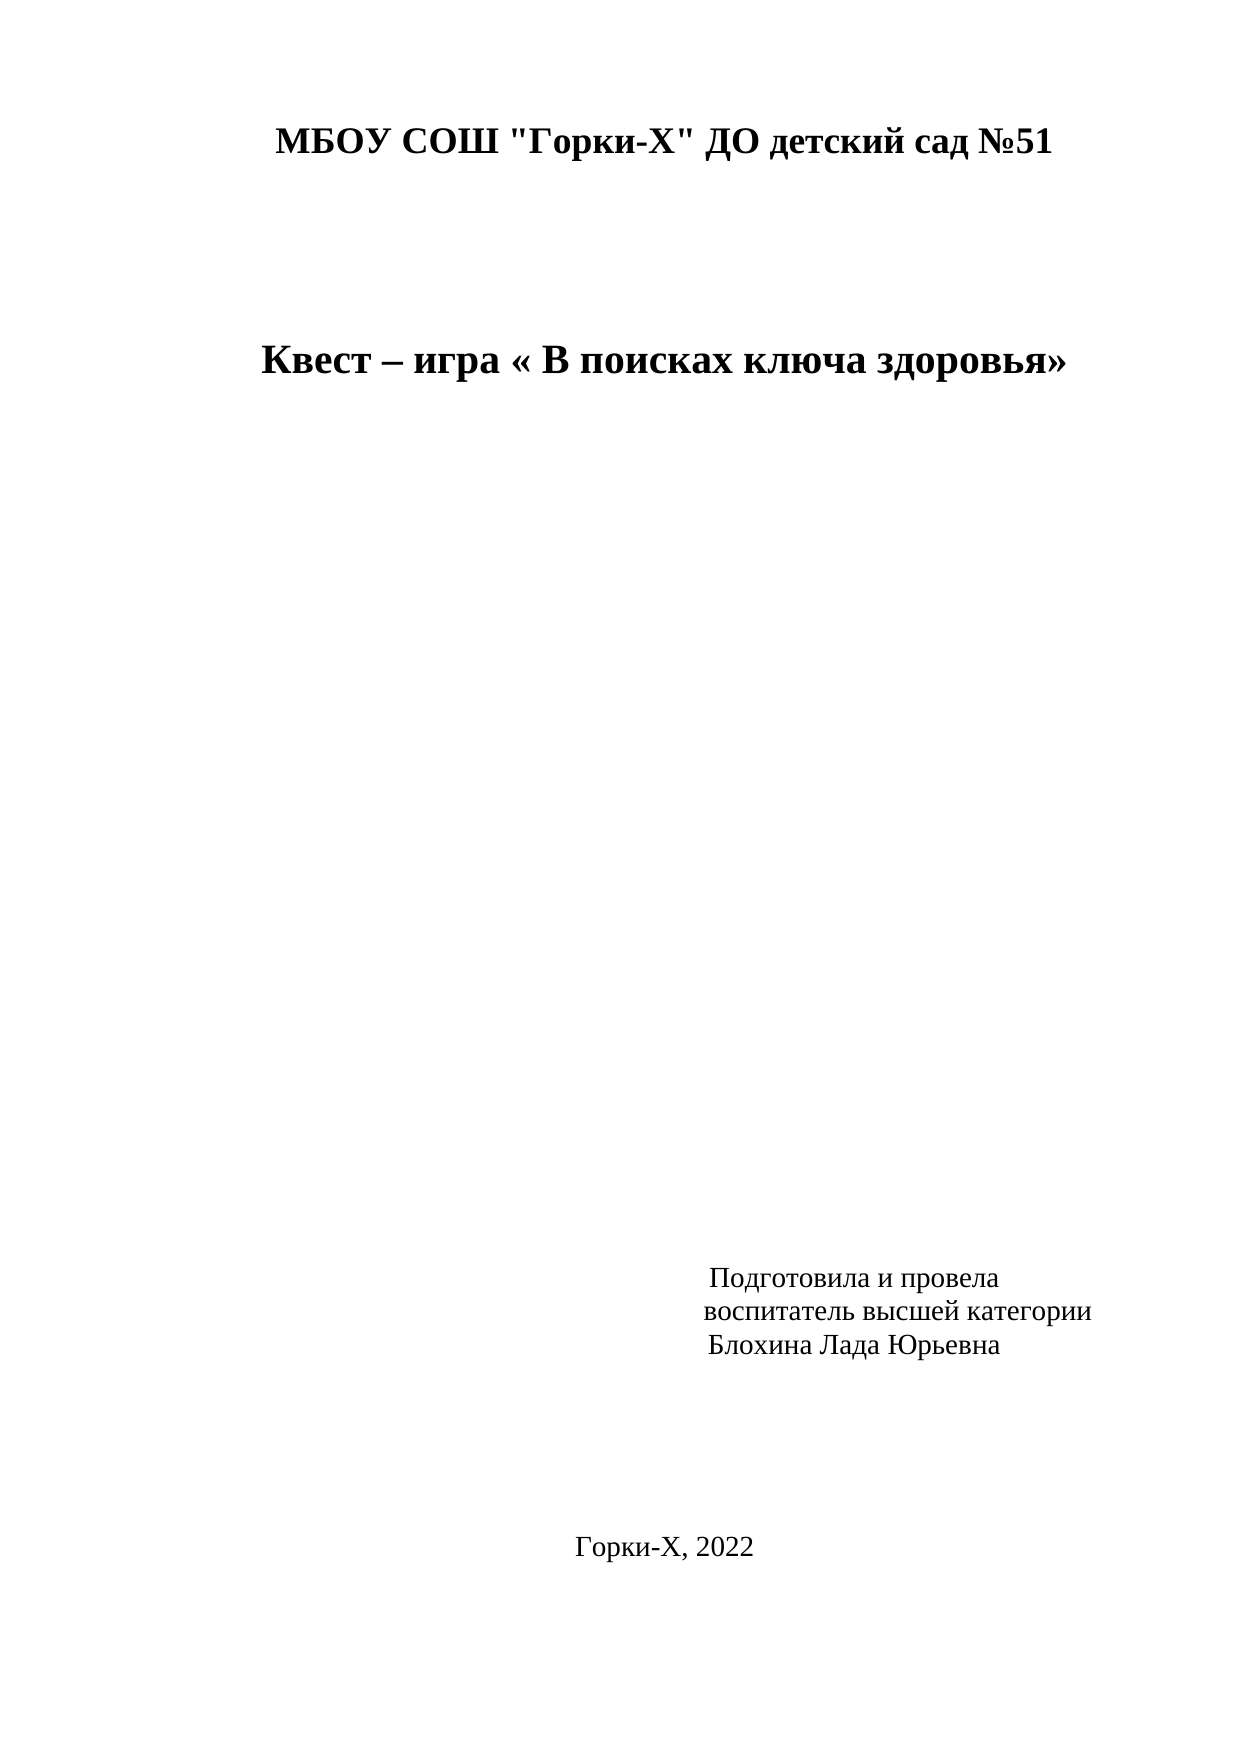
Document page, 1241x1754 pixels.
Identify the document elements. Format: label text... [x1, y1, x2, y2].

text МБОУ СОШ "Горки-Х" ДО детский сад №51 [177, 118, 1152, 161]
text воспитатель высшей категории [177, 1293, 1152, 1327]
text Блохина Лада Юрьевна [177, 1327, 1152, 1361]
text Подготовила и провела [177, 1260, 1152, 1293]
text Квест – игра « В поисках ключа здоровья» [177, 335, 1152, 383]
text Горки-Х, 2022 [177, 1529, 1152, 1563]
